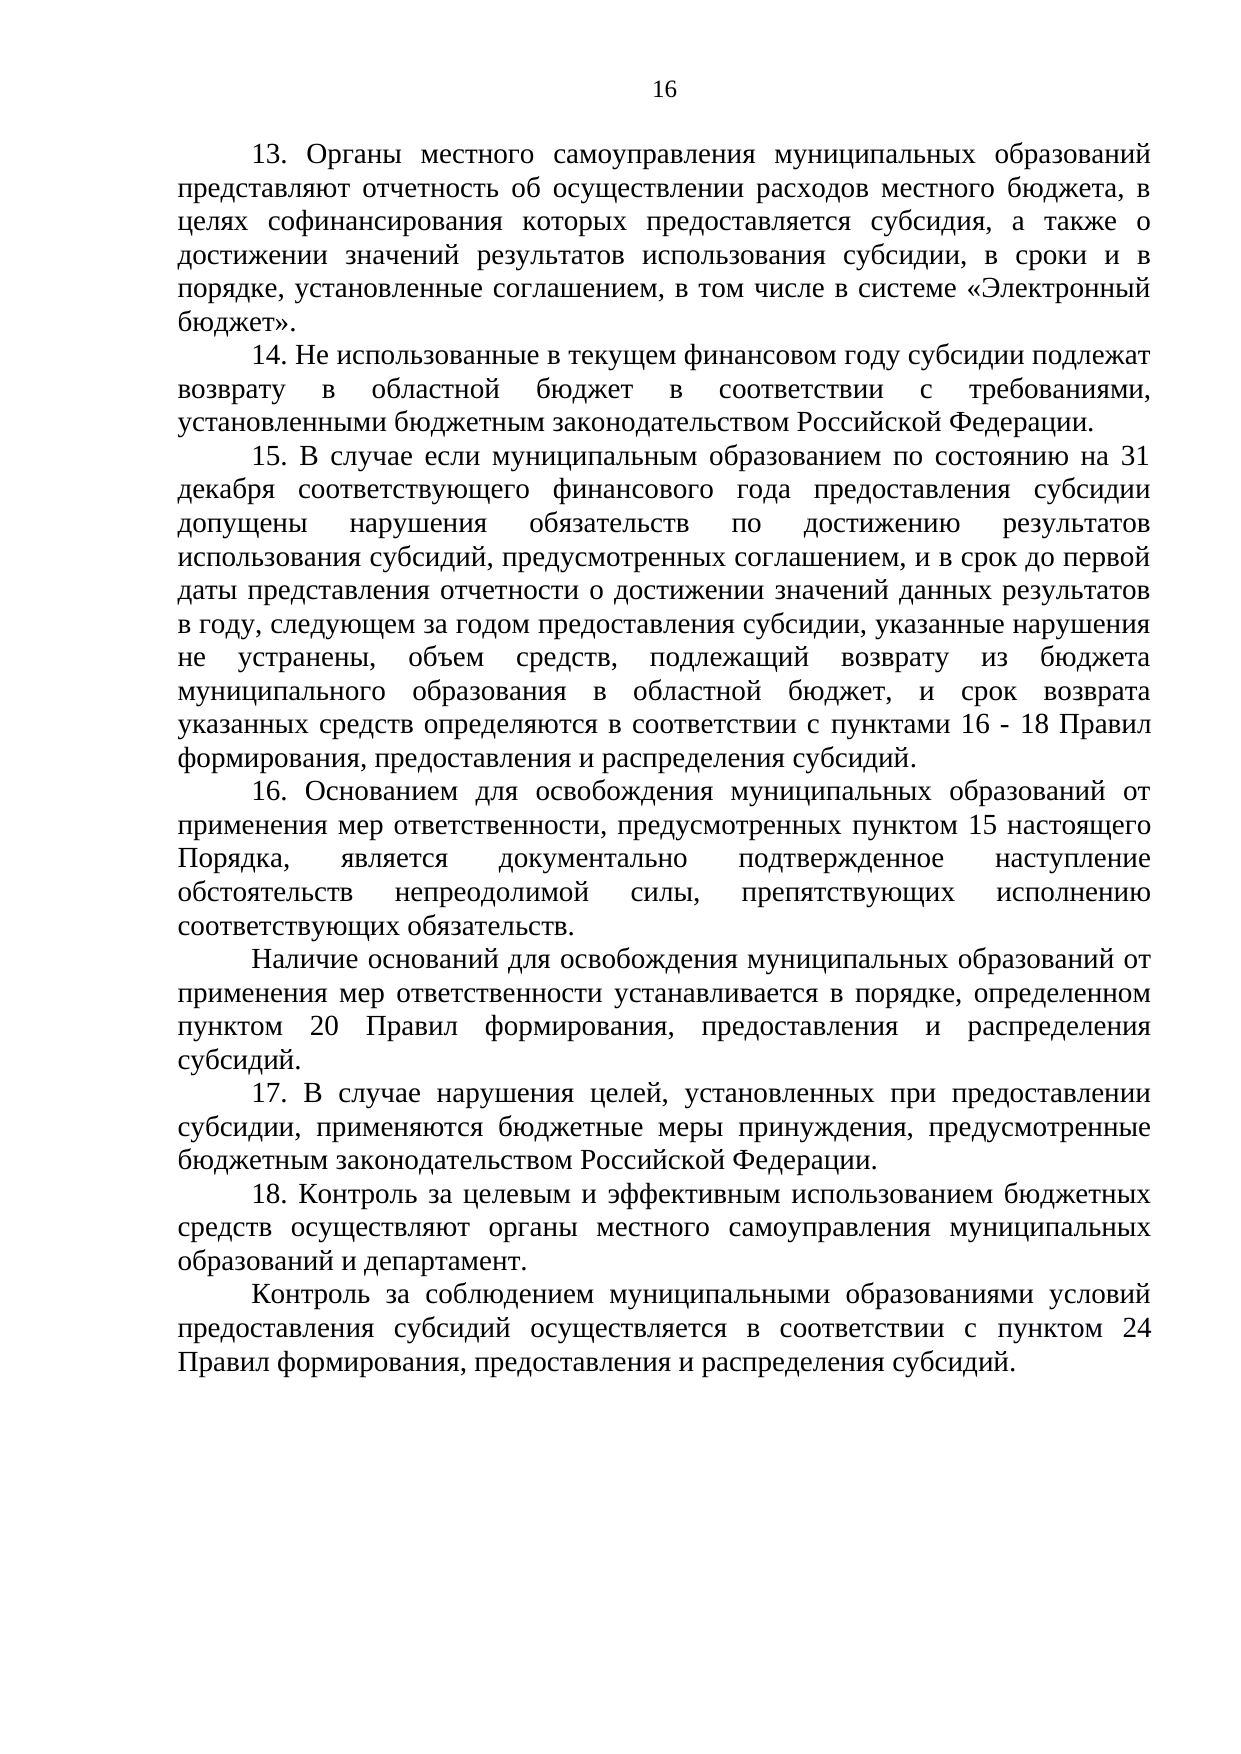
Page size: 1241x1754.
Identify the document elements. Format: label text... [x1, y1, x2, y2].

text Наличие оснований для освобождения муниципальных образований от применения мер ответственности устанавливается в порядке, определенном пунктом 20 Правил формирования, предоставления и распределения субсидий. [177, 941, 1152, 1075]
text 13. Органы местного самоуправления муниципальных образований представляют отчетность об осуществлении расходов местного бюджета, в целях софинансирования которых предоставляется субсидия, а также о достижении значений результатов использования субсидии, в сроки и в порядке, установленные соглашением, в том числе в системе «Электронный бюджет». [177, 136, 1152, 337]
text 16. Основанием для освобождения муниципальных образований от применения мер ответственности, предусмотренных пунктом 15 настоящего Порядка, является документально подтвержденное наступление обстоятельств непреодолимой силы, препятствующих исполнению соответствующих обязательств. [177, 773, 1152, 941]
text 17. В случае нарушения целей, установленных при предоставлении субсидии, применяются бюджетные меры принуждения, предусмотренные бюджетным законодательством Российской Федерации. [177, 1075, 1152, 1176]
text 14. Не использованные в текущем финансовом году субсидии подлежат возврату в областной бюджет в соответствии с требованиями, установленными бюджетным законодательством Российской Федерации. [177, 337, 1152, 438]
text 15. В случае если муниципальным образованием по состоянию на 31 декабря соответствующего финансового года предоставления субсидии допущены нарушения обязательств по достижению результатов использования субсидий, предусмотренных соглашением, и в срок до первой даты представления отчетности о достижении значений данных результатов в году, следующем за годом предоставления субсидии, указанные нарушения не устранены, объем средств, подлежащий возврату из бюджета муниципального образования в областной бюджет, и срок возврата указанных средств определяются в соответствии с пунктами 16 - 18 Правил формирования, предоставления и распределения субсидий. [177, 438, 1152, 773]
text 18. Контроль за целевым и эффективным использованием бюджетных средств осуществляют органы местного самоуправления муниципальных образований и департамент. [177, 1176, 1152, 1277]
text Контроль за соблюдением муниципальными образованиями условий предоставления субсидий осуществляется в соответствии с пунктом 24 Правил формирования, предоставления и распределения субсидий. [177, 1277, 1152, 1377]
